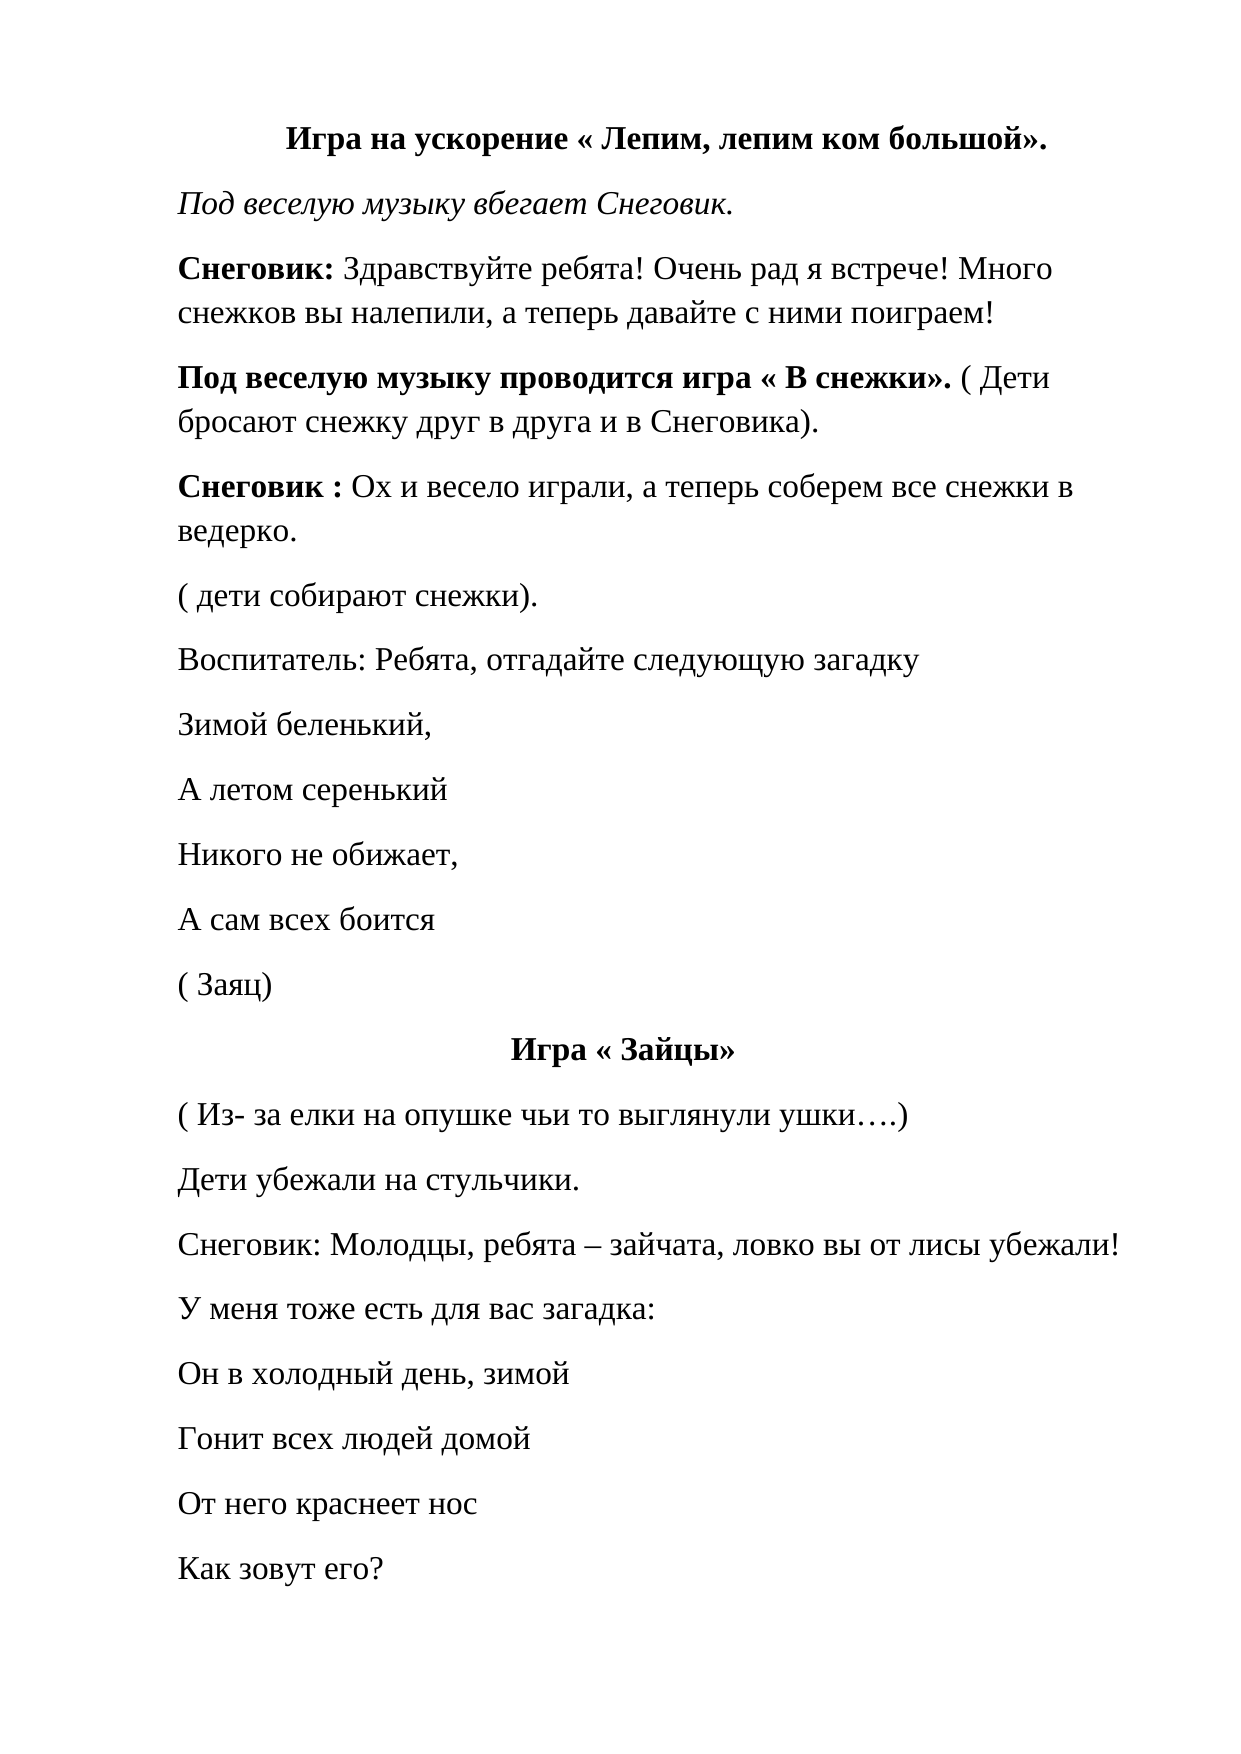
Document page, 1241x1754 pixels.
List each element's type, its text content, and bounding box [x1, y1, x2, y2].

text Снеговик: Молодцы, ребята – зайчата, ловко вы от лисы убежали! [177, 1224, 1152, 1262]
text Он в холодный день, зимой [177, 1353, 1152, 1392]
text А летом серенький [177, 769, 1152, 808]
text Гонит всех людей домой [177, 1418, 1152, 1457]
text Снеговик : Ох и весело играли, а теперь соберем все снежки в ведерко. [177, 466, 1152, 548]
text ( Из- за елки на опушке чьи то выглянули ушки….) [177, 1094, 1152, 1132]
text Под веселую музыку вбегает Снеговик. [177, 183, 1152, 221]
text Снеговик: Здравствуйте ребята! Очень рад я встрече! Много снежков вы налепили, а теперь давайте с ними поиграем! [177, 248, 1152, 330]
text Зимой беленький, [177, 704, 1152, 743]
text У меня тоже есть для вас загадка: [177, 1289, 1152, 1327]
text Под веселую музыку проводится игра « В снежки». ( Дети бросают снежку друг в друга и в Снеговика). [177, 357, 1152, 439]
text Дети убежали на стульчики. [177, 1159, 1152, 1197]
text Воспитатель: Ребята, отгадайте следующую загадку [177, 640, 1152, 678]
text Никого не обижает, [177, 834, 1152, 873]
text А сам всех боится [177, 899, 1152, 938]
text Игра на ускорение « Лепим, лепим ком большой». [177, 118, 1152, 156]
text ( дети собирают снежки). [177, 575, 1152, 613]
text ( Заяц) [177, 964, 1152, 1002]
text От него краснеет нос [177, 1483, 1152, 1522]
text Игра « Зайцы» [177, 1029, 1152, 1067]
text Как зовут его? [177, 1548, 1152, 1587]
